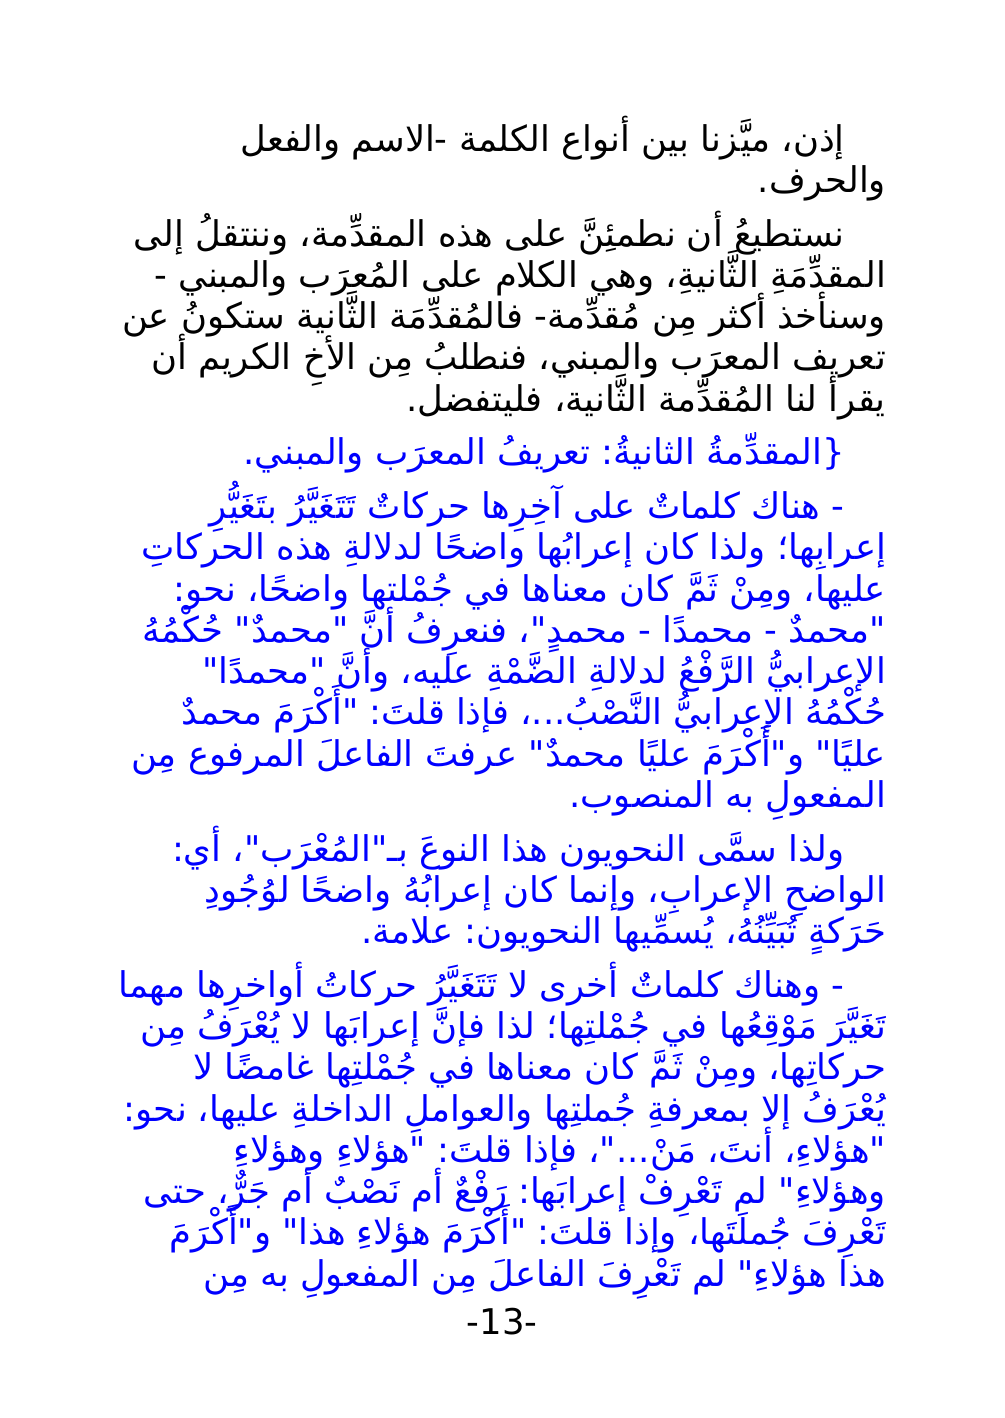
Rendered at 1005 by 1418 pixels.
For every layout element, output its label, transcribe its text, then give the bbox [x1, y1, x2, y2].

text إذن، ميَّزنا بين أنواع الكلمة -الاسم والفعل والحرف. [118, 118, 886, 201]
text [118, 964, 886, 1294]
text {المقدِّمةُ الثانيةُ: تعريفُ المعرَب والمبني. [118, 432, 886, 473]
text ولذا سمَّى النحويون هذا النوعَ بـ"المُعْرَب"، أي: الواضحِ الإعرابِ، وإنما كان إعرابُهُ واضحًا لوُجُودِ حَرَكةٍ تُبَيِّنُهُ، يُسمِّيها النحويون: علامة. [118, 828, 886, 952]
text نستطيعُ أن نطمئِنَّ على هذه المقدِّمة، وننتقلُ إلى المقدِّمَةِ الثَّانيةِ، وهي الكلام على المُعرَب والمبني -وسنأخذ أكثر مِن مُقدِّمة- فالمُقدِّمَة الثَّانية ستكونُ عن تعريف المعرَب والمبني، فنطلبُ مِن الأخِ الكريم أن يقرأ لنا المُقدِّمة الثَّانية، فليتفضل. [118, 213, 886, 419]
text - هناك كلماتٌ على آخِرِها حركاتٌ تَتَغَيَّرُ بتَغَيُّرِ إعرابِها؛ ولذا كان إعرابُها واضحًا لدلالةِ هذه الحركاتِ عليها، ومِنْ ثَمَّ كان معناها في جُمْلتها واضحًا، نحو: "محمدٌ - محمدًا - محمدٍ"، فنعرِفُ أنَّ "محمدٌ" حُكْمُهُ الإعرابيُّ الرَّفْعُ لدلالةِ الضَّمْةِ عليه، وأنَّ "محمدًا" حُكْمُهُ الإعرابيُّ النَّصْبُ...، فإذا قلتَ: "أَكْرَمَ محمدٌ عليًا" و"أَكْرَمَ عليًا محمدٌ" عرفتَ الفاعلَ المرفوع مِن المفعولِ به المنصوب. [118, 486, 886, 816]
